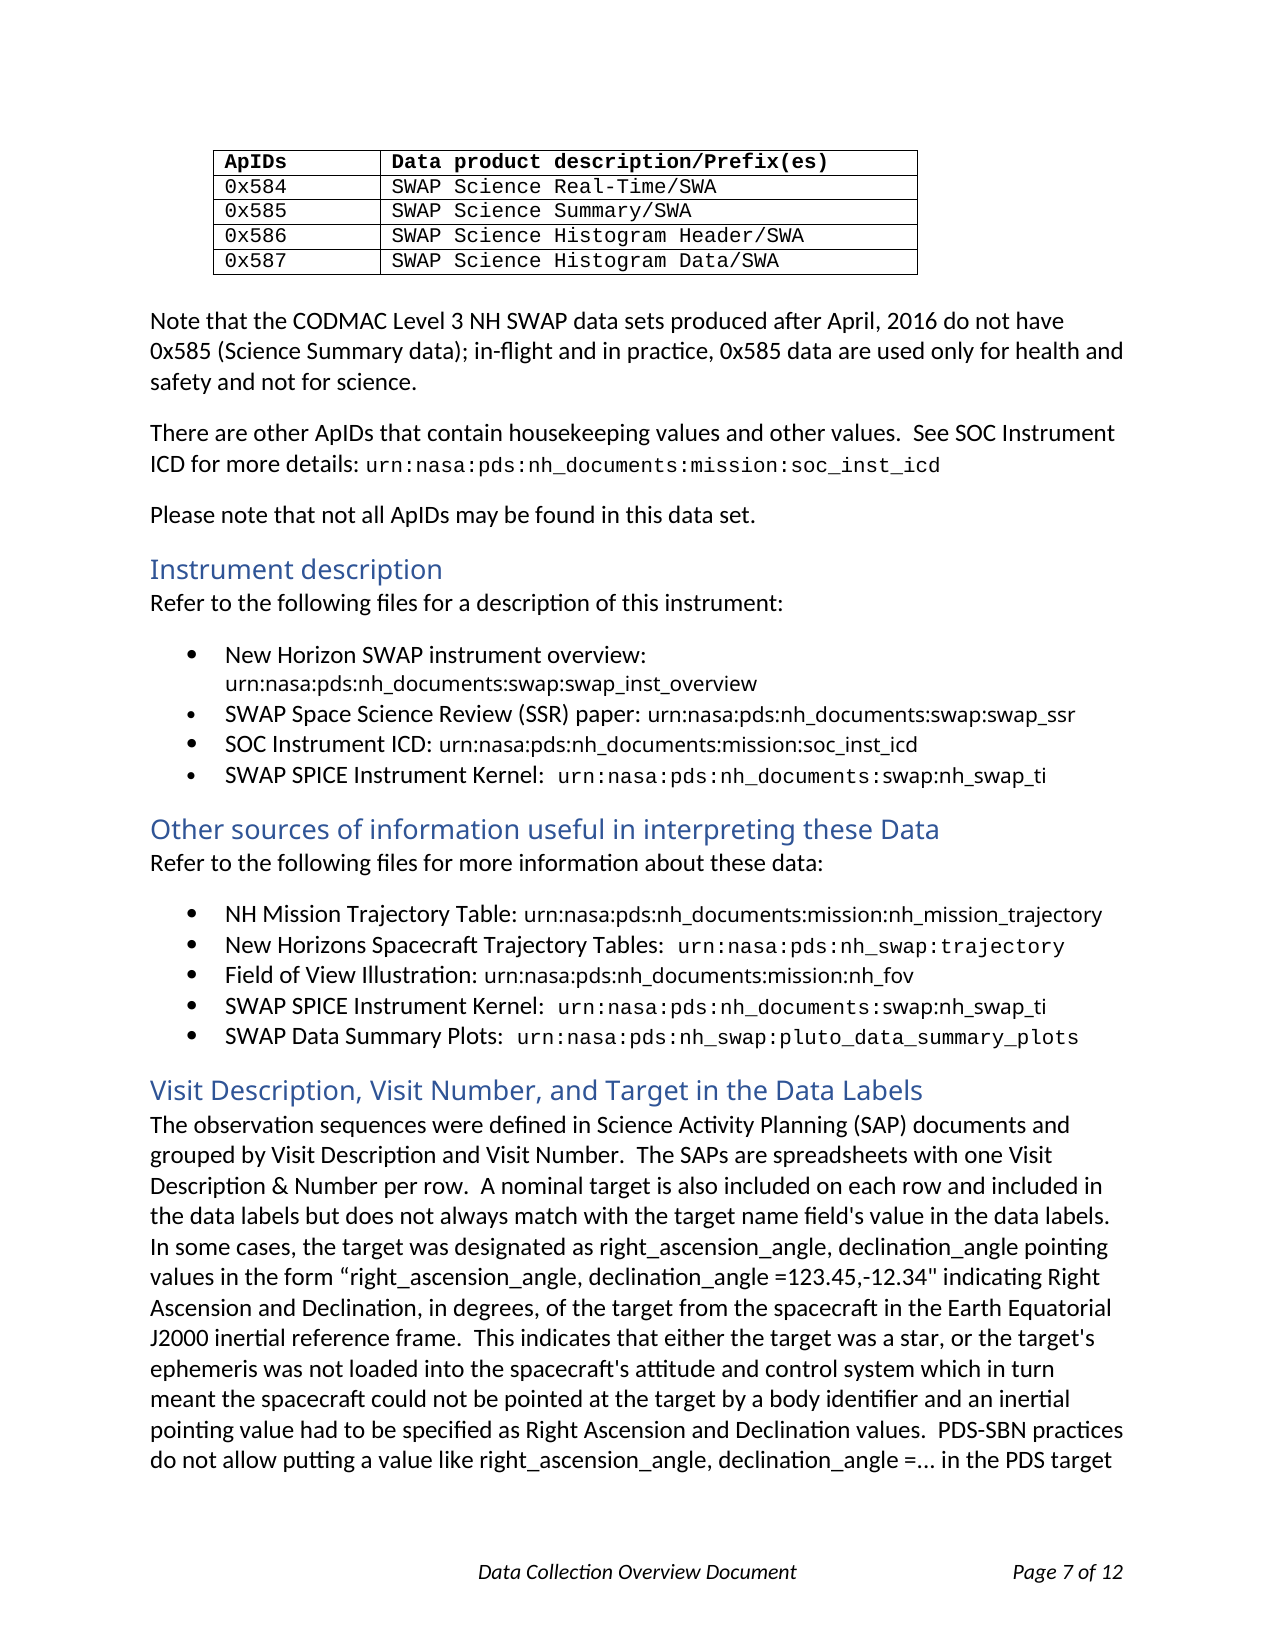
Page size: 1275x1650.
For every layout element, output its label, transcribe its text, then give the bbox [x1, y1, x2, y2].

list Field of View Illustration: urn:nasa:pds:nh_documents:mission:nh_fov [187, 959, 1125, 990]
list NH Mission Trajectory Table: urn:nasa:pds:nh_documents:mission:nh_mission_trajectory [187, 898, 1125, 929]
table_header ApIDs [214, 151, 380, 175]
table_cell 0x586 [214, 225, 380, 249]
list SWAP Data Summary Plots: urn:nasa:pds:nh_swap:pluto_data_summary_plots [187, 1021, 1125, 1051]
table_cell SWAP Science Real-Time/SWA [381, 176, 917, 199]
list SWAP SPICE Instrument Kernel: urn:nasa:pds:nh_documents:swap:nh_swap_ti [187, 990, 1125, 1021]
table_cell 0x584 [214, 176, 380, 199]
text There are other ApIDs that contain housekeeping values and other values. See SOC Instrument ICD for more details: urn:nasa:pds:nh_documents:mission:soc_inst_icd [150, 417, 1125, 478]
table_header Data product description/Prefix(es) [381, 151, 917, 175]
text Refer to the following files for a description of this instrument: [150, 587, 1125, 618]
table_cell 0x587 [214, 250, 380, 273]
text Note that the CODMAC Level 3 NH SWAP data sets produced after April, 2016 do not have 0x585 (Science Summary data); in-flight and in practice, 0x585 data are used only for health and safety and not for science. [150, 274, 1125, 397]
list New Horizon SWAP instrument overview: urn:nasa:pds:nh_documents:swap:swap_inst_overview [187, 639, 1125, 698]
list New Horizons Spacecraft Trajectory Tables: urn:nasa:pds:nh_swap:trajectory [187, 929, 1125, 959]
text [150, 1109, 1125, 1475]
list SOC Instrument ICD: urn:nasa:pds:nh_documents:mission:soc_inst_icd [187, 728, 1125, 759]
table_cell 0x585 [214, 200, 380, 224]
text Please note that not all ApIDs may be found in this data set. [150, 499, 1125, 530]
list SWAP SPICE Instrument Kernel: urn:nasa:pds:nh_documents:swap:nh_swap_ti [187, 759, 1125, 789]
text Refer to the following files for more information about these data: [150, 847, 1125, 878]
subtitle Instrument description [150, 551, 1125, 587]
table_cell SWAP Science Histogram Header/SWA [381, 225, 917, 249]
table_cell SWAP Science Histogram Data/SWA [381, 250, 917, 273]
subtitle Visit Description, Visit Number, and Target in the Data Labels [150, 1072, 1125, 1109]
table_cell SWAP Science Summary/SWA [381, 200, 917, 224]
subtitle Other sources of information useful in interpreting these Data [150, 810, 1125, 847]
list SWAP Space Science Review (SSR) paper: urn:nasa:pds:nh_documents:swap:swap_ssr [187, 698, 1125, 728]
